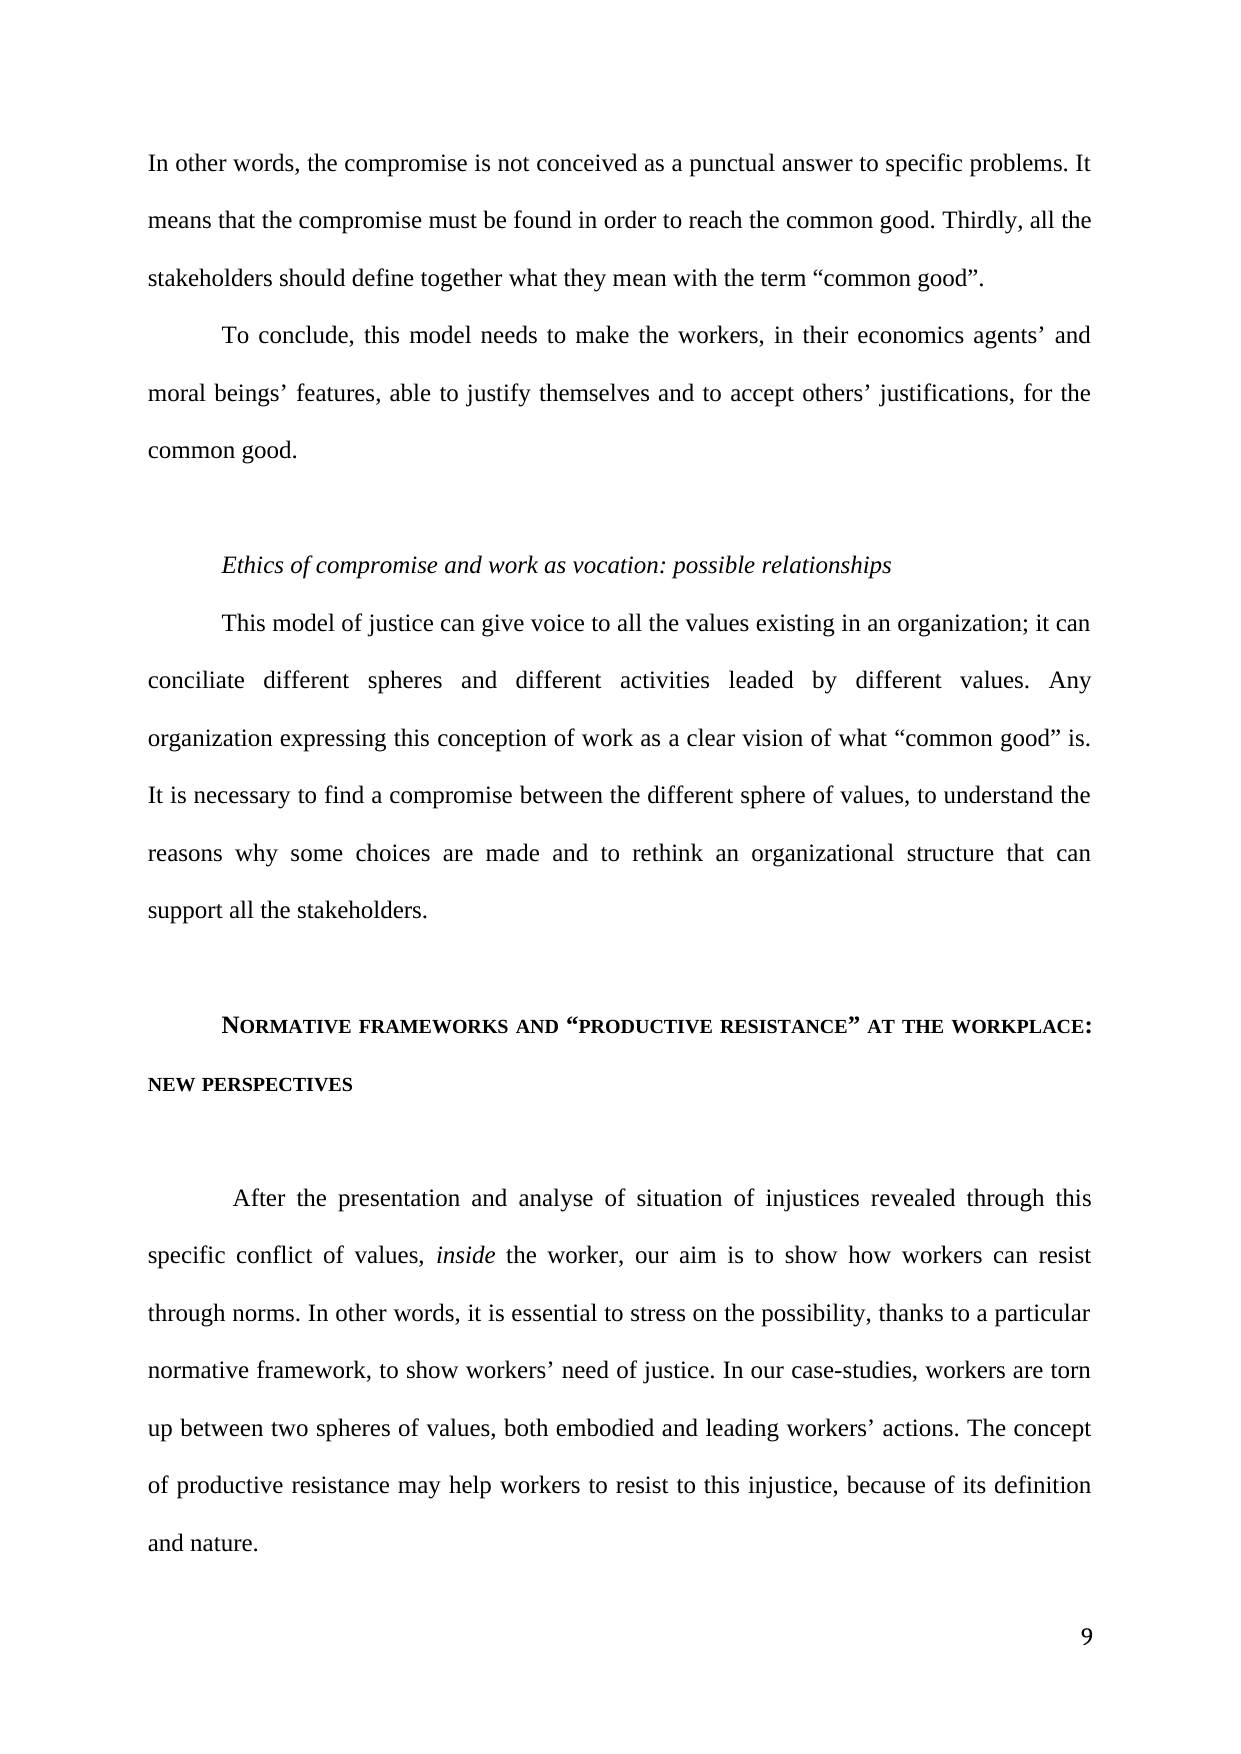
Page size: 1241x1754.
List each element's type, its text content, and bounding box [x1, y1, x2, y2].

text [148, 148, 1093, 291]
text This model of justice can give voice to all the values existing in an organization; it can conciliate different spheres and different activities leaded by different values. Any organization expressing this conception of work as a clear vision of what “common good” is. It is necessary to find a compromise between the different sphere of values, to understand the reasons why some choices are made and to rethink an organizational structure that can support all the stakeholders. [148, 608, 1093, 924]
text Normative frameworks and “productive resistance” at the workplace: new perspectives [148, 1010, 1093, 1096]
text To conclude, this model needs to make the workers, in their economics agents’ and moral beings’ features, able to justify themselves and to accept others’ justifications, for the common good. [148, 320, 1093, 464]
text Ethics of compromise and work as vocation: possible relationships [148, 550, 1093, 579]
text After the presentation and analyse of situation of injustices revealed through this specific conflict of values, inside the worker, our aim is to show how workers can resist through norms. In other words, it is essential to stress on the possibility, thanks to a particular normative framework, to show workers’ need of justice. In our case-studies, workers are torn up between two spheres of values, both embodied and leading workers’ actions. The concept of productive resistance may help workers to resist to this injustice, because of its definition and nature. [148, 1183, 1093, 1556]
